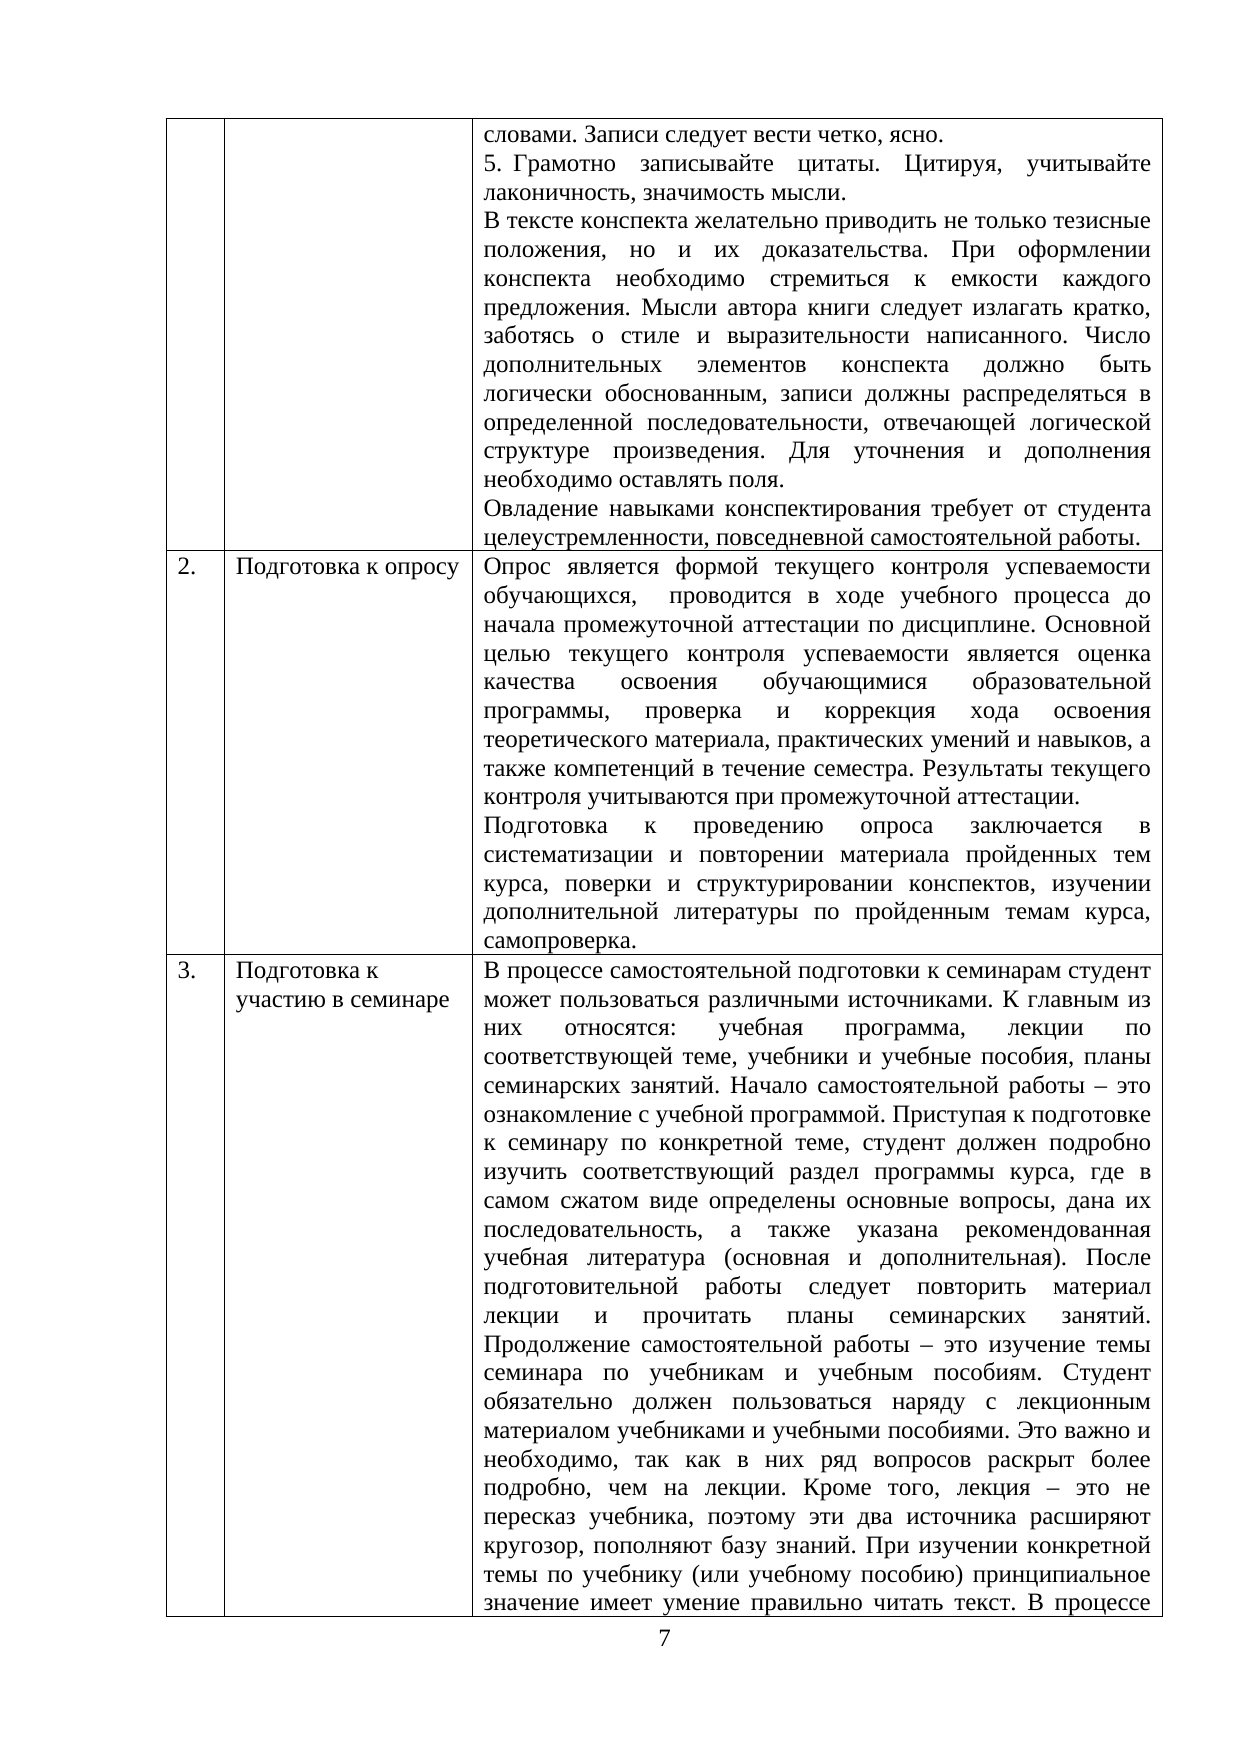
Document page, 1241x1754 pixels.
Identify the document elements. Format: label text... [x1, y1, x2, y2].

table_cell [225, 119, 472, 550]
table_cell Опрос является формой текущего контроля успеваемости обучающихся, проводится в ходе учебного процесса до начала промежуточной аттестации по дисциплине. Основной целью текущего контроля успеваемости является оценка качества освоения обучающимися образовательной программы, проверка и коррекция хода освоения теоретического материала, практических умений и навыков, а также компетенций в течение семестра. Результаты текущего контроля учитываются при промежуточной аттестации. Подготовка к проведению опроса заключается в систематизации и повторении материала пройденных тем курса, поверки и структурировании конспектов, изучении дополнительной литературы по пройденным темам курса, самопроверка. [473, 551, 1162, 954]
table_cell 3. [167, 955, 224, 1616]
table_cell 1. [167, 119, 224, 550]
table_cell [473, 955, 1162, 1616]
table_cell 2. [167, 551, 224, 954]
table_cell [473, 119, 1162, 550]
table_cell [225, 955, 472, 1616]
table_cell Подготовка к опросу [225, 551, 472, 954]
